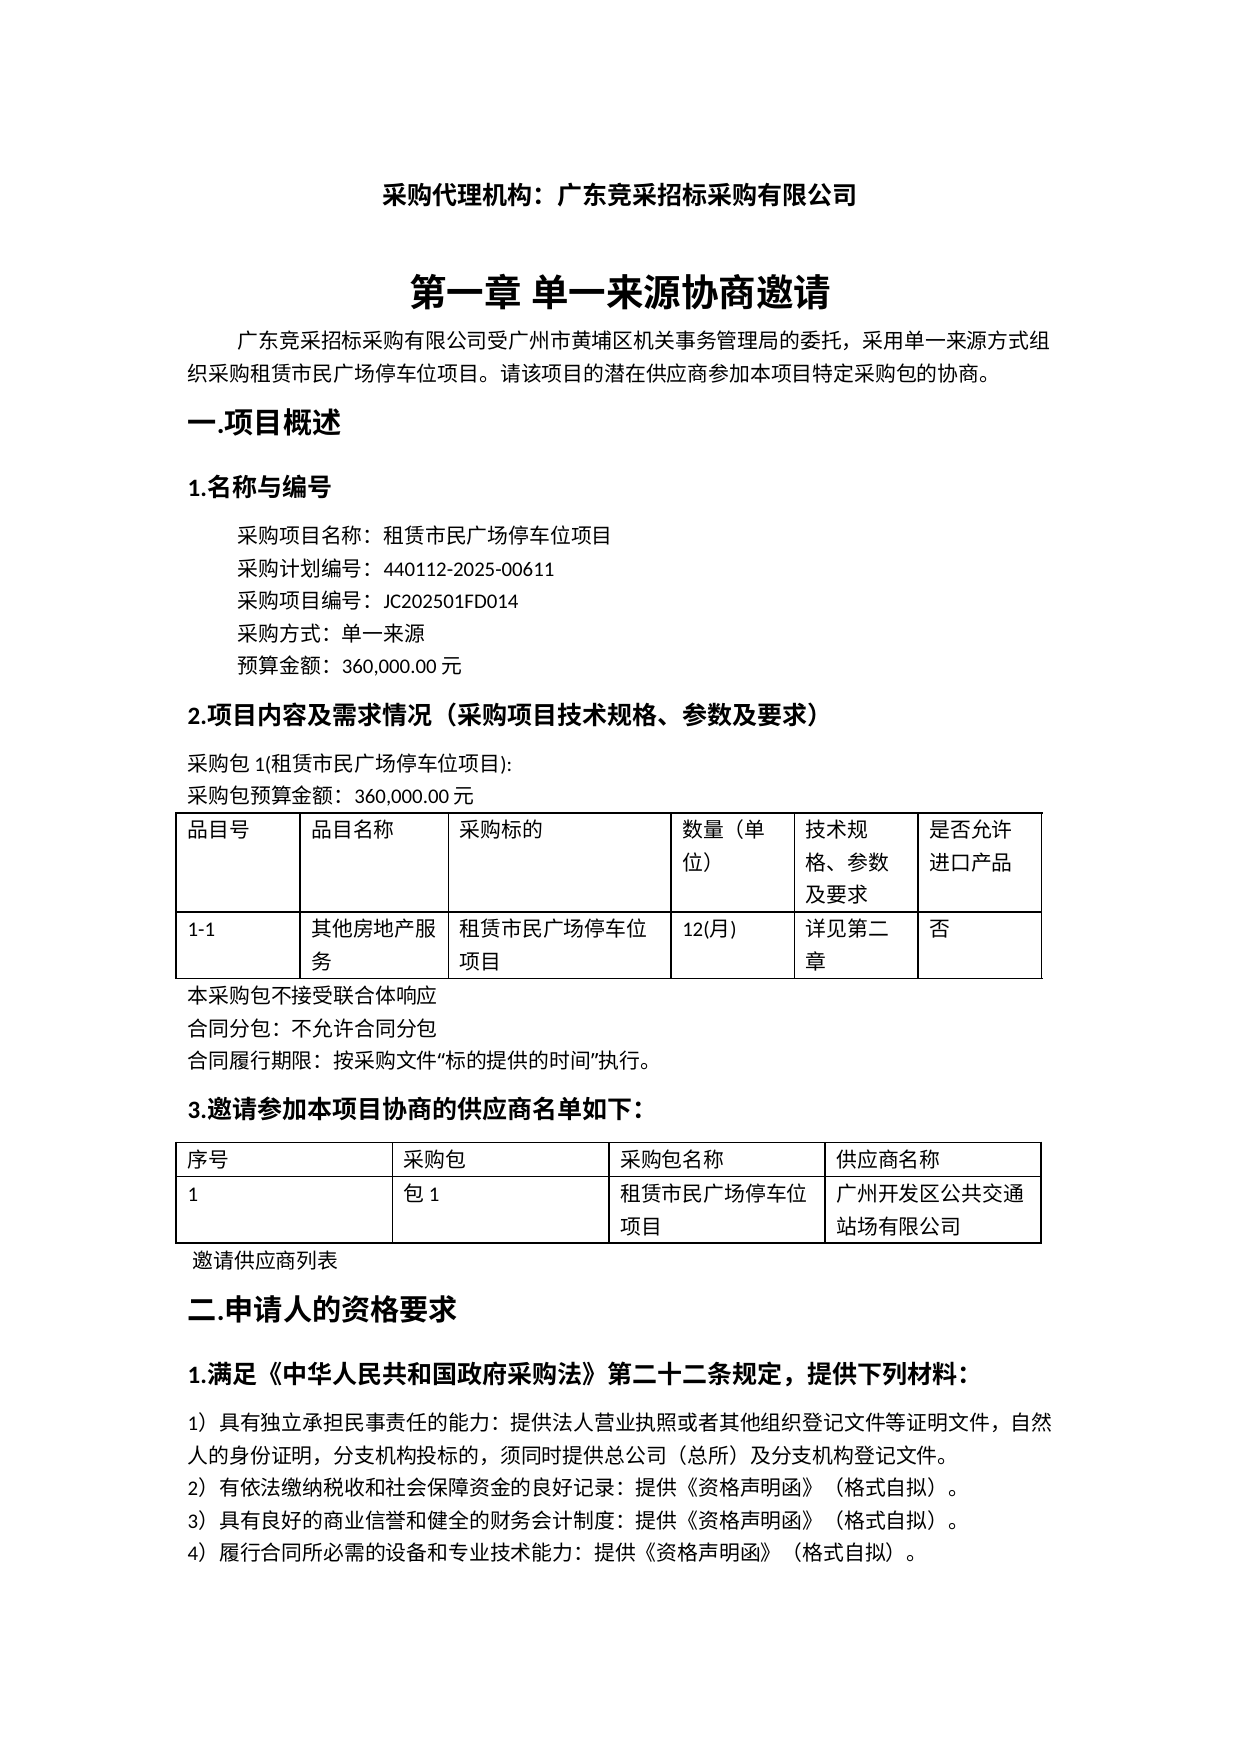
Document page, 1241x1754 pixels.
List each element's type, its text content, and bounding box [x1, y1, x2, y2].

table_cell 租赁市民广场停车位项目 [449, 913, 670, 978]
text 合同履行期限：按采购文件“标的提供的时间”执行。 [187, 1044, 1053, 1077]
text 采购包1(租赁市民广场停车位项目): [187, 747, 1053, 779]
table_header 采购包名称 [610, 1143, 824, 1176]
table_header 序号 [177, 1143, 392, 1176]
table_cell 租赁市民广场停车位项目 [610, 1177, 824, 1242]
text 1）具有独立承担民事责任的能力：提供法人营业执照或者其他组织登记文件等证明文件，自然人的身份证明，分支机构投标的，须同时提供总公司（总所）及分支机构登记文件。 [187, 1406, 1053, 1471]
text 采购方式：单一来源 [187, 617, 1053, 649]
table_cell 其他房地产服务 [301, 913, 448, 978]
text 采购项目编号：JC202501FD014 [187, 584, 1053, 617]
table_cell 详见第二章 [795, 913, 917, 978]
text 3.邀请参加本项目协商的供应商名单如下： [187, 1077, 1053, 1142]
table_header 技术规格、参数及要求 [795, 814, 917, 911]
text 采购项目名称：租赁市民广场停车位项目 [187, 519, 1053, 552]
table_header 数量（单位） [672, 814, 794, 911]
table_cell 1 [177, 1177, 392, 1242]
text 广东竞采招标采购有限公司受广州市黄埔区机关事务管理局的委托，采用单一来源方式组织采购租赁市民广场停车位项目。请该项目的潜在供应商参加本项目特定采购包的协商。 [187, 324, 1053, 389]
text 一.项目概述 [187, 389, 1053, 454]
text 1.名称与编号 [187, 454, 1053, 519]
text 采购代理机构：广东竞采招标采购有限公司 [187, 162, 1053, 227]
table_header 采购包 [393, 1143, 608, 1176]
text 邀请供应商列表 [187, 1244, 1053, 1276]
table_header 供应商名称 [826, 1143, 1040, 1176]
text 2.项目内容及需求情况（采购项目技术规格、参数及要求） [187, 682, 1053, 747]
text 采购包预算金额：360,000.00元 [187, 779, 1053, 812]
text 2）有依法缴纳税收和社会保障资金的良好记录：提供《资格声明函》（格式自拟）。 [187, 1471, 1053, 1504]
text 1.满足《中华人民共和国政府采购法》第二十二条规定，提供下列材料： [187, 1341, 1053, 1406]
table_cell 广州开发区公共交通站场有限公司 [826, 1177, 1040, 1242]
text 3）具有良好的商业信誉和健全的财务会计制度：提供《资格声明函》（格式自拟）。 [187, 1504, 1053, 1536]
table_cell 12(月) [672, 913, 794, 978]
table_cell 否 [919, 913, 1041, 978]
table_header 品目号 [177, 814, 299, 911]
text 4）履行合同所必需的设备和专业技术能力：提供《资格声明函》（格式自拟）。 [187, 1536, 1053, 1569]
text 采购计划编号：440112-2025-00611 [187, 552, 1053, 584]
table_cell 1-1 [177, 913, 299, 978]
text 本采购包不接受联合体响应 [187, 979, 1053, 1012]
table_cell 包1 [393, 1177, 608, 1242]
text 合同分包：不允许合同分包 [187, 1012, 1053, 1044]
table_header 是否允许进口产品 [919, 814, 1041, 911]
table_header 品目名称 [301, 814, 448, 911]
text 第一章 单一来源协商邀请 [187, 259, 1053, 324]
text 二.申请人的资格要求 [187, 1276, 1053, 1341]
table_header 采购标的 [449, 814, 670, 911]
text 预算金额：360,000.00元 [187, 649, 1053, 682]
